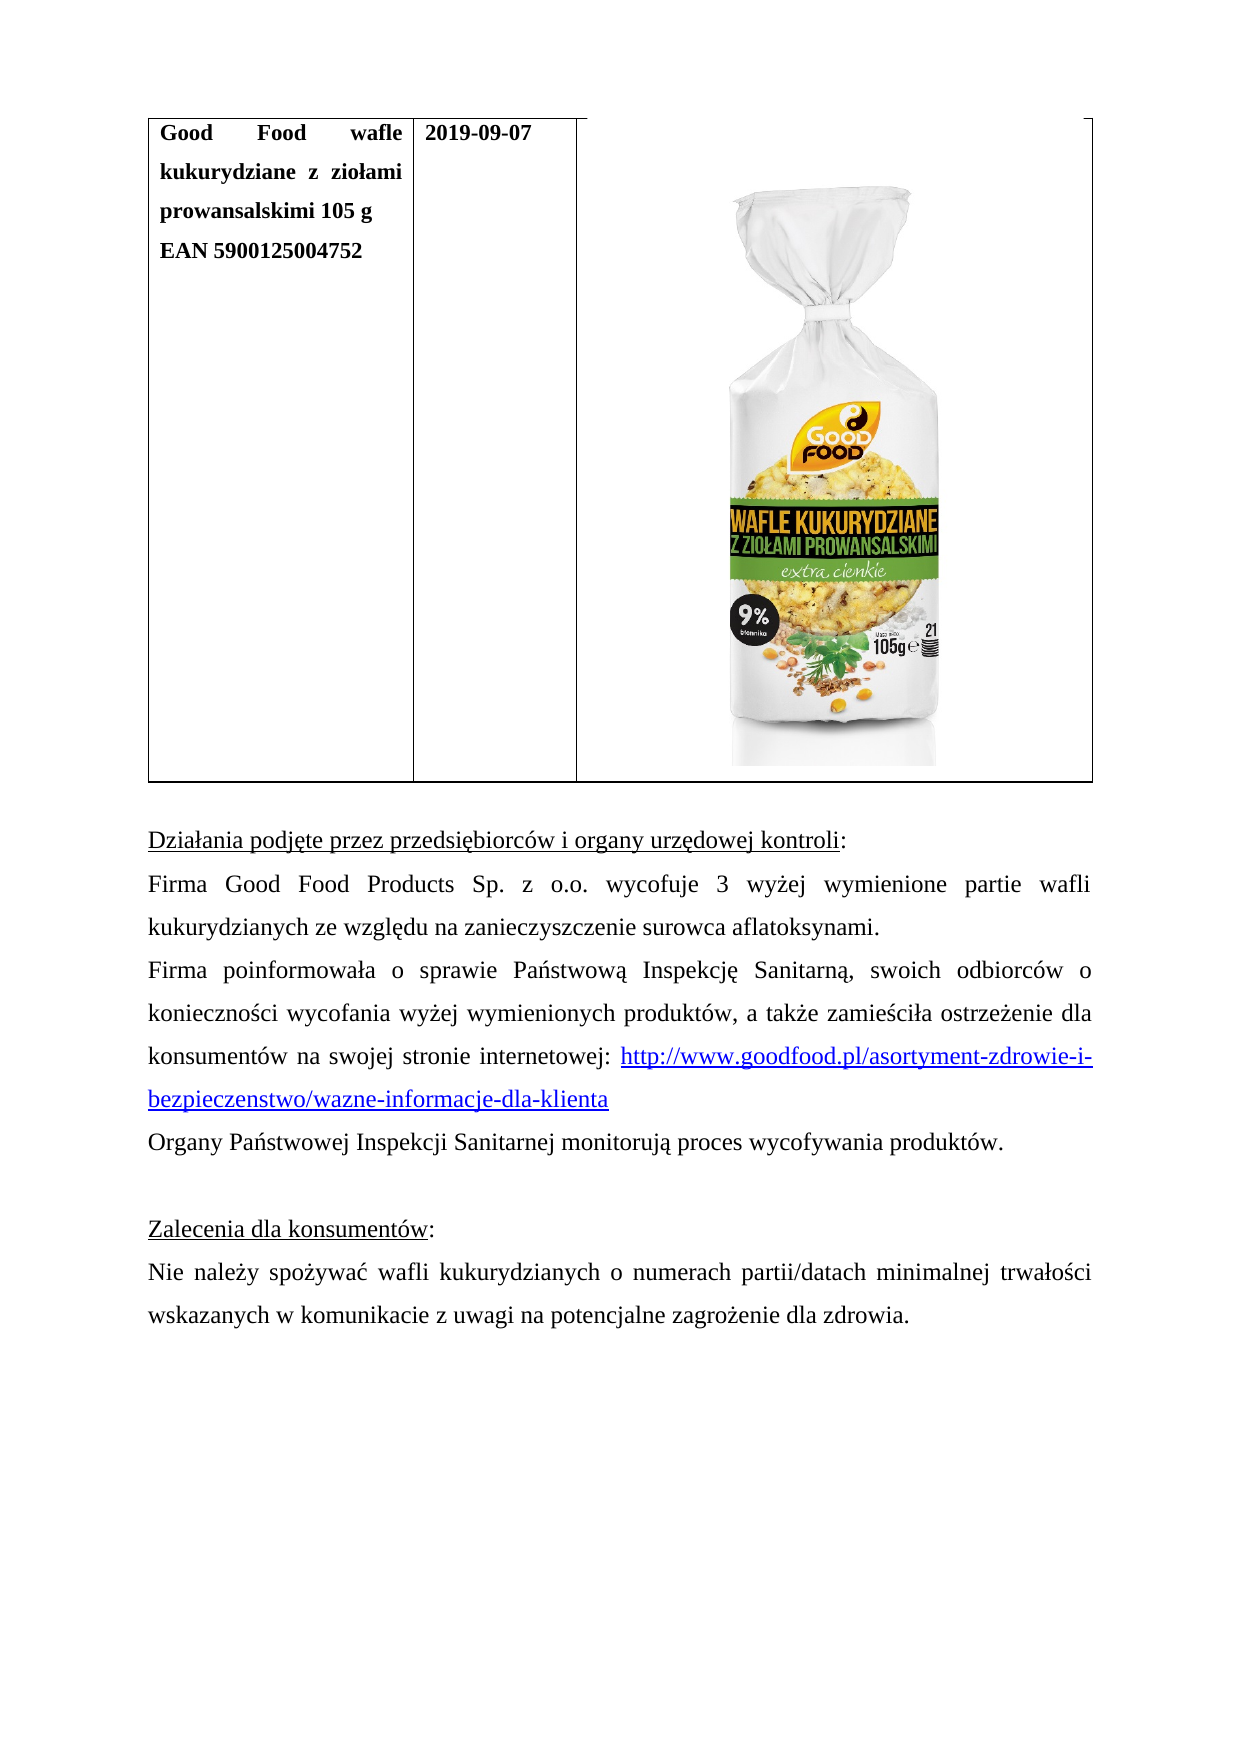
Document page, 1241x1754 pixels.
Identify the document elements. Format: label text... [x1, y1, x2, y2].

text Firma Good Food Products Sp. z o.o. wycofuje 3 wyżej wymienione partie wafli kukurydzianych ze względu na zanieczyszczenie surowca aflatoksynami. [148, 869, 1092, 941]
table_cell [577, 119, 1092, 781]
text Działania podjęte przez przedsiębiorców i organy urzędowej kontroli: [148, 826, 1092, 854]
text Firma poinformowała o sprawie Państwową Inspekcję Sanitarną, swoich odbiorców o konieczności wycofania wyżej wymienionych produktów, a także zamieściła ostrzeżenie dla konsumentów na swojej stronie internetowej: http://www.goodfood.pl/asortyment-zdrowie-i-bezpieczenstwo/wazne-informacje-dla-klienta [148, 955, 1092, 1113]
table_cell 2019-09-07 [414, 119, 576, 781]
text Nie należy spożywać wafli kukurydzianych o numerach partii/datach minimalnej trwałości wskazanych w komunikacie z uwagi na potencjalne zagrożenie dla zdrowia. [148, 1257, 1092, 1329]
picture [587, 118, 1084, 766]
text Organy Państwowej Inspekcji Sanitarnej monitorują proces wycofywania produktów. [148, 1127, 1092, 1156]
table_cell Good Food wafle kukurydziane z ziołami prowansalskimi 105 g EAN 5900125004752 [149, 119, 413, 781]
text Zalecenia dla konsumentów: [148, 1214, 1092, 1242]
